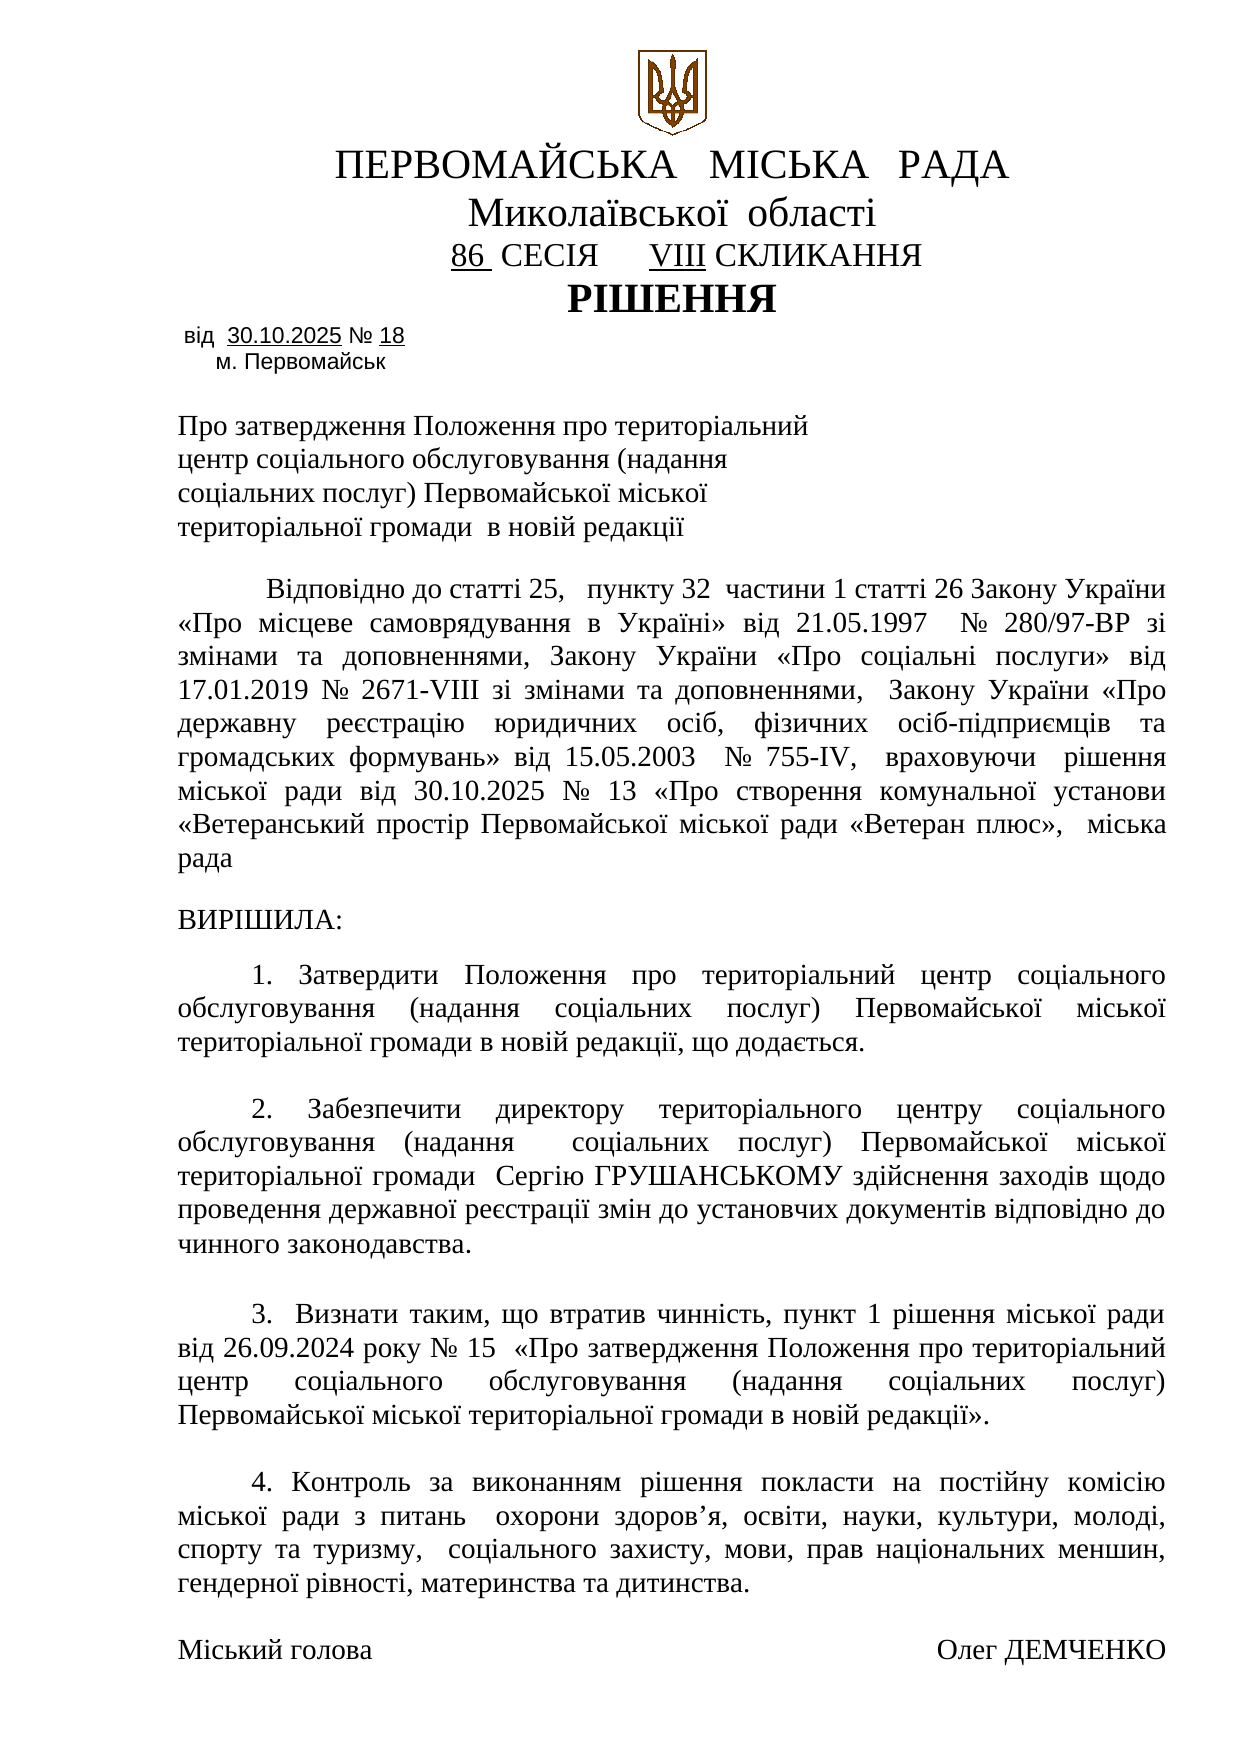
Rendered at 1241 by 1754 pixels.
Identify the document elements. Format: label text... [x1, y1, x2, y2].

text територіальної громади в новій редакції [177, 509, 1167, 542]
text центр соціального обслуговування (надання [177, 442, 1167, 475]
text 2. Забезпечити директору територіального центру соціального обслуговування (надання соціальних послуг) Первомайської міської територіальної громади Сергію ГРУШАНСЬКОМУ здійснення заходів щодо проведення державної реєстрації змін до установчих документів відповідно до чинного законодавства. [177, 1091, 1167, 1261]
text 1. Затвердити Положення про територіальний центр соціального обслуговування (надання соціальних послуг) Первомайської міської територіальної громади в новій редакції, що додається. [177, 957, 1167, 1057]
text Міський голова Олег ДЕМЧЕНКО [177, 1632, 1167, 1665]
text соціальних послуг) Первомайської міської [177, 475, 1167, 509]
text РІШЕННЯ [177, 274, 1167, 322]
text м. Первомайськ [177, 348, 1167, 374]
text Миколаївської області [177, 188, 1167, 236]
text Відповідно до статті 25, пункту 32 частини 1 статті 26 Закону України «Про місцеве самоврядування в Україні» від 21.05.1997 № 280/97-ВР зі змінами та доповненнями, Закону України «Про соціальні послуги» від 17.01.2019 № 2671-VIII зі змінами та доповненнями, Закону України «Про державну реєстрацію юридичних осіб, фізичних осіб-підприємців та громадських формувань» від 15.05.2003 № 755-IV, враховуючи рішення міської ради від 30.10.2025 № 13 «Про створення комунальної установи «Ветеранський простір Первомайської міської ради «Ветеран плюс», міська рада [177, 571, 1167, 873]
text ВИРІШИЛА: [177, 902, 1167, 936]
picture [631, 44, 713, 140]
text від 30.10.2025 № 18 [177, 322, 1167, 348]
text 86 СЕСІЯ VIII СКЛИКАННЯ [325, 236, 1167, 274]
text 3. Визнати таким, що втратив чинність, пункт 1 рішення міської ради від 26.09.2024 року № 15 «Про затвердження Положення про територіальний центр соціального обслуговування (надання соціальних послуг) Первомайської міської територіальної громади в новій редакції». [177, 1296, 1167, 1431]
text ПЕРВОМАЙСЬКА МІСЬКА РАДА [177, 140, 1167, 188]
text Про затвердження Положення про територіальний [177, 408, 1167, 442]
text 4. Контроль за виконанням рішення покласти на постійну комісію міської ради з питань охорони здоров’я, освіти, науки, культури, молоді, спорту та туризму, соціального захисту, мови, прав національних меншин, гендерної рівності, материнства та дитинства. [177, 1464, 1167, 1598]
